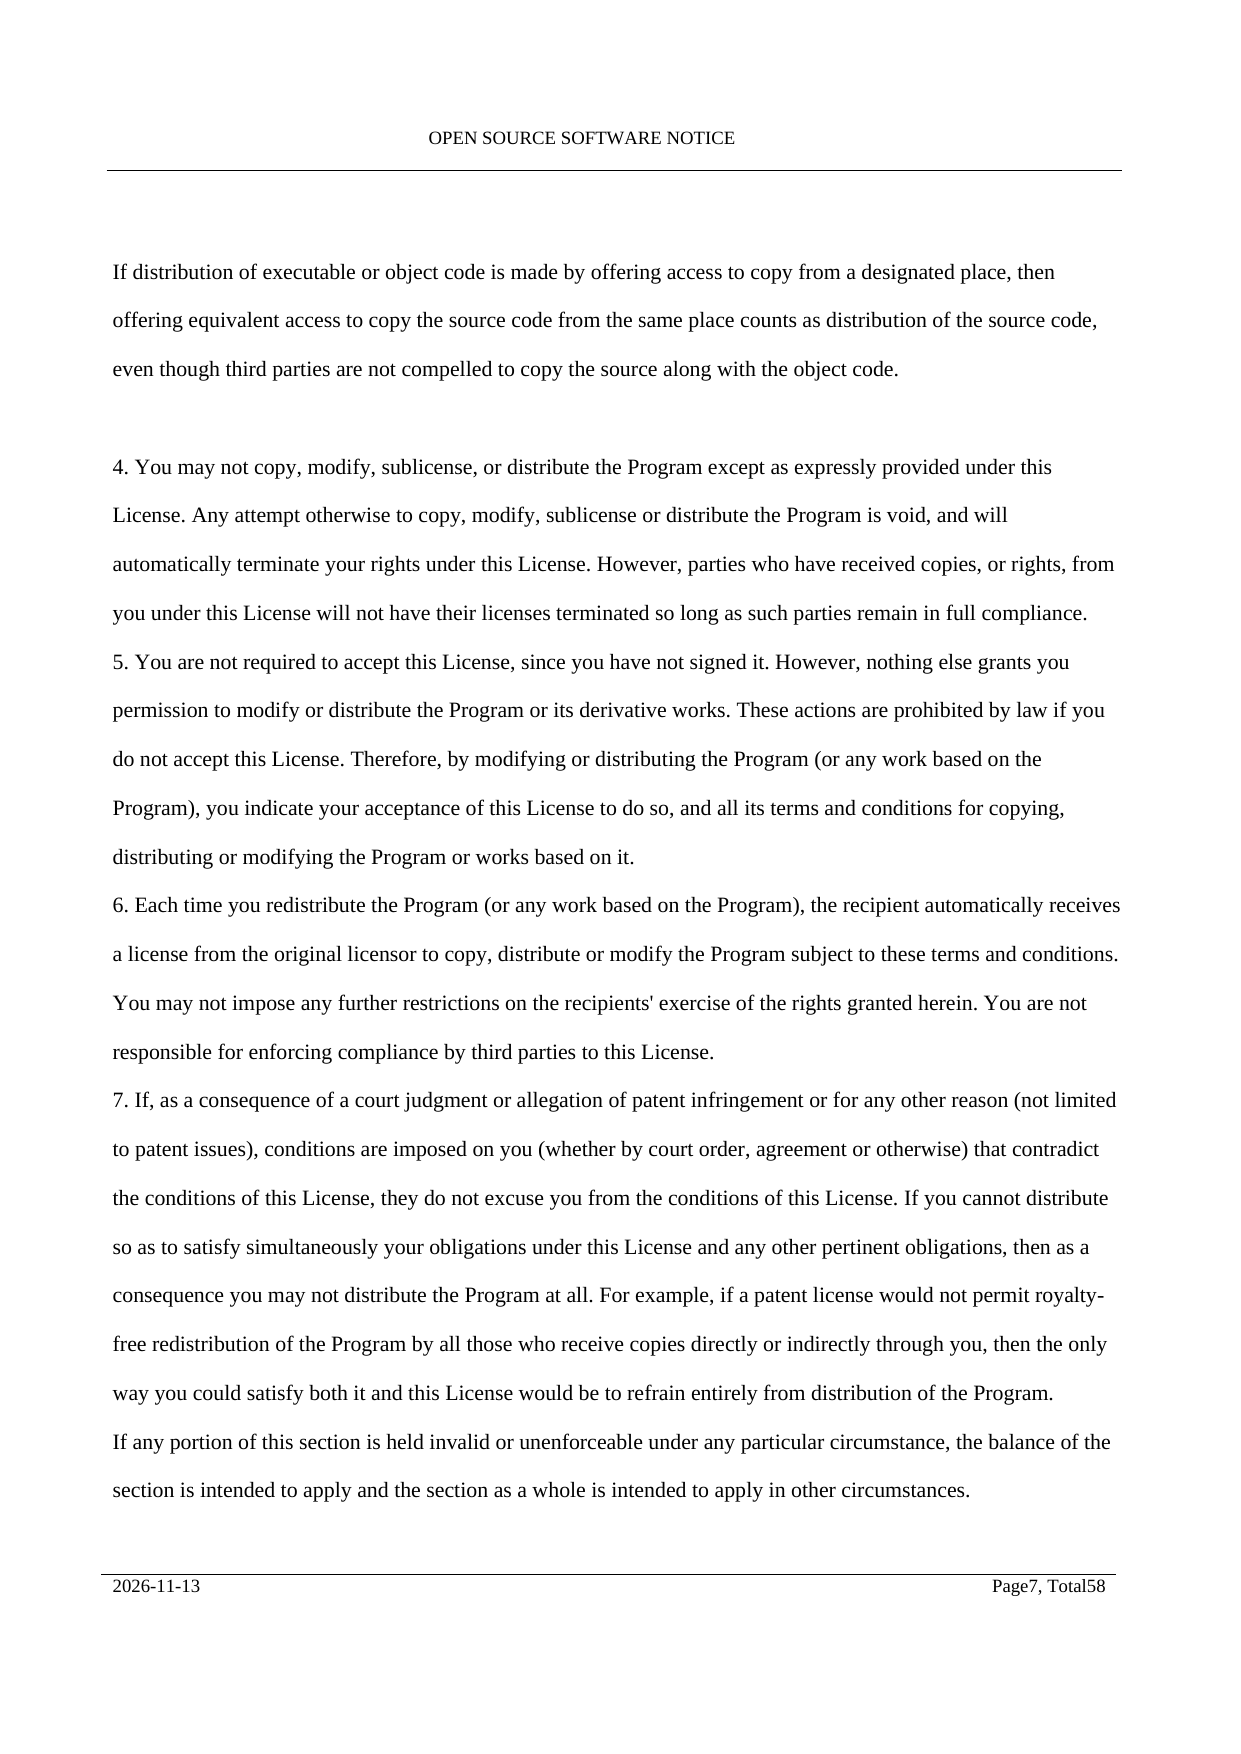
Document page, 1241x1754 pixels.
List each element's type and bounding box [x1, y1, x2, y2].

text [112, 206, 1128, 1506]
